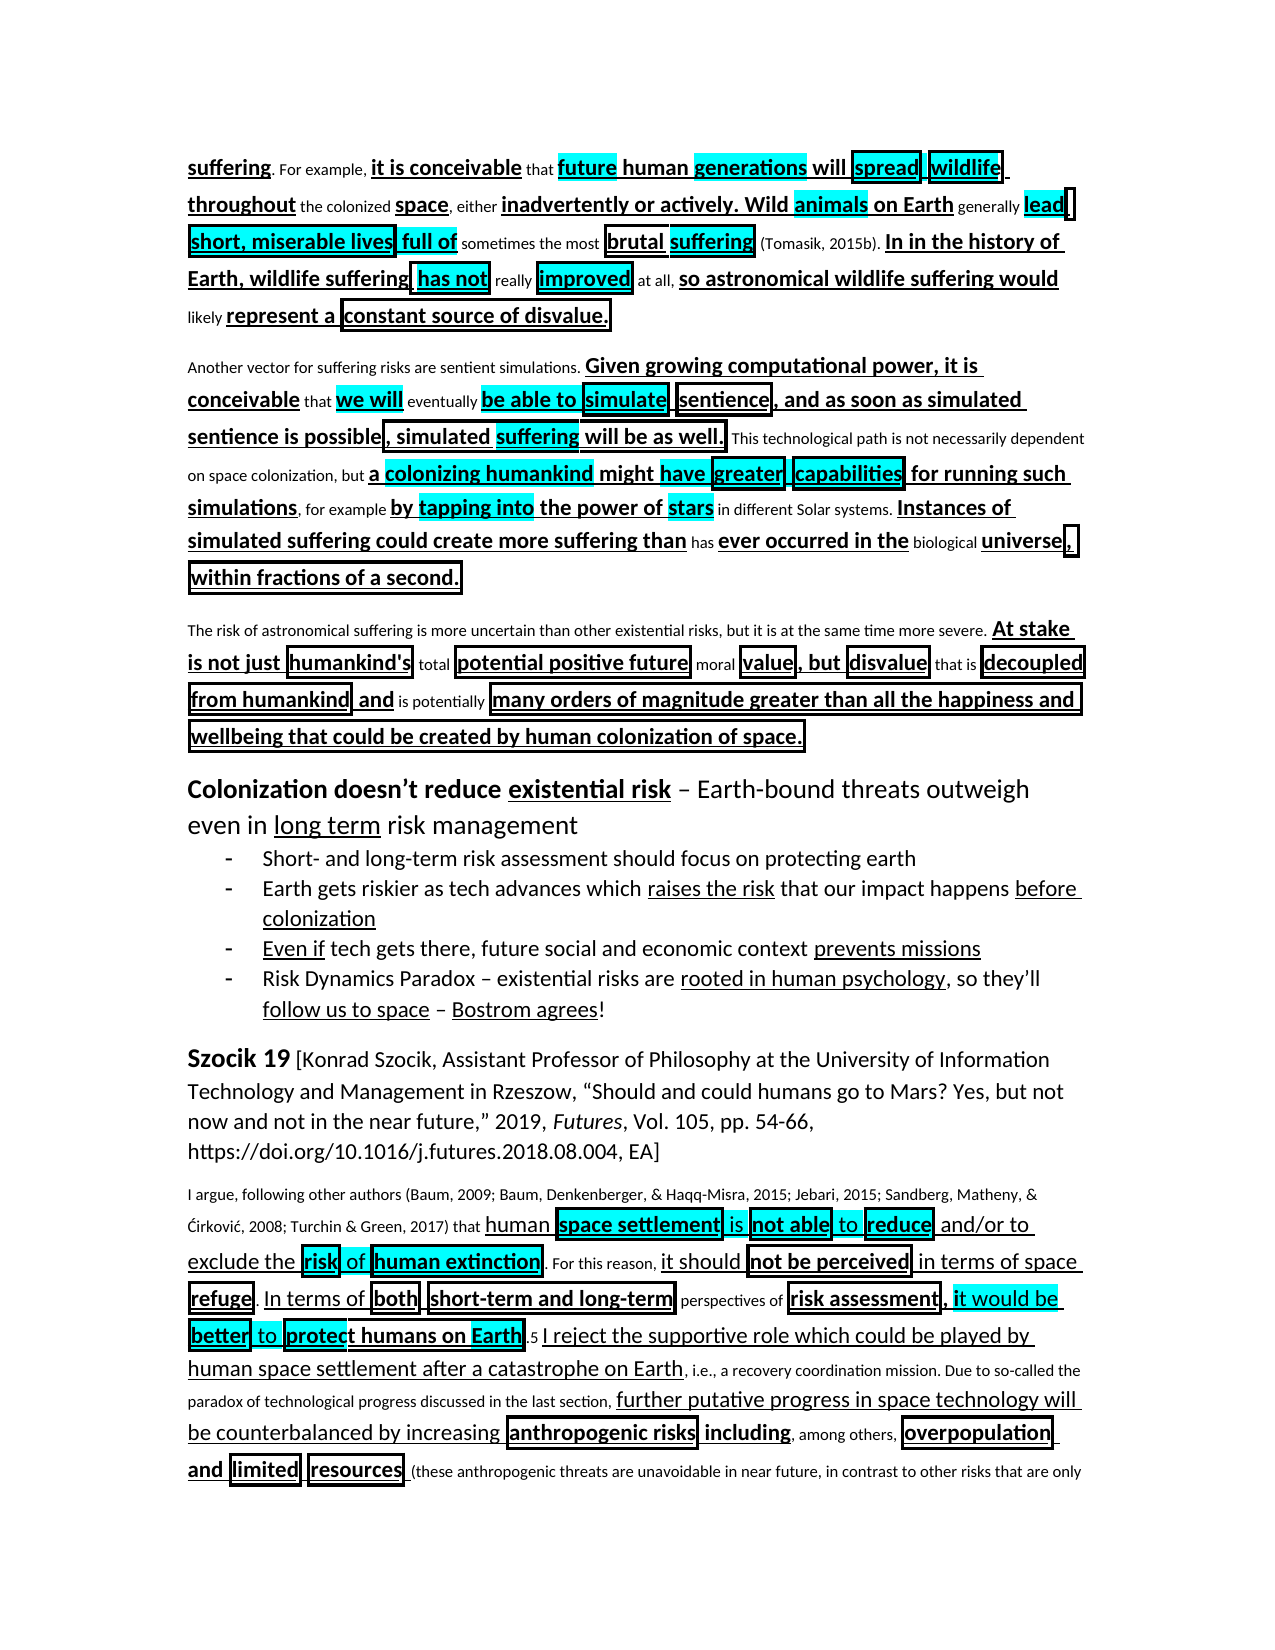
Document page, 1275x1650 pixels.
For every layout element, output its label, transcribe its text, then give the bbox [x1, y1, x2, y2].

text Szocik 19 [Konrad Szocik, Assistant Professor of Philosophy at the University of Information Technology and Management in Rzeszow, “Should and could humans go to Mars? Yes, but not now and not in the near future,” 2019, Futures, Vol. 105, pp. 54-66, https://doi.org/10.1016/j.futures.2018.08.004, EA] [187, 1042, 1087, 1165]
list Earth gets riskier as tech advances which raises the risk that our impact happens before colonization [225, 874, 1087, 932]
list Even if tech gets there, future social and economic context prevents missions [225, 934, 1087, 962]
subtitle Colonization doesn’t reduce existential risk – Earth-bound threats outweigh even in long term risk management [187, 772, 1087, 841]
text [187, 150, 1087, 332]
text Another vector for suffering risks are sentient simulations. Given growing computational power, it is conceivable that we will eventually be able to simulate sentience, and as soon as simulated sentience is possible, simulated suffering will be as well. This technological path is not necessarily dependent on space colonization, but a colonizing humankind might have greater capabilities for running such simulations, for example by tapping into the power of stars in different Solar systems. Instances of simulated suffering could create more suffering than has ever occurred in the biological universe, within fractions of a second. [187, 352, 1087, 595]
text The risk of astronomical suffering is more uncertain than other existential risks, but it is at the same time more severe. At stake is not just humankind's total potential positive future moral value, but disvalue that is decoupled from humankind and is potentially many orders of magnitude greater than all the happiness and wellbeing that could be created by human colonization of space. [187, 614, 1087, 753]
list Risk Dynamics Paradox – existential risks are rooted in human psychology, so they’ll follow us to space – Bostrom agrees! [225, 964, 1087, 1023]
list Short- and long-term risk assessment should focus on protecting earth [225, 844, 1087, 872]
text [187, 1184, 1087, 1487]
